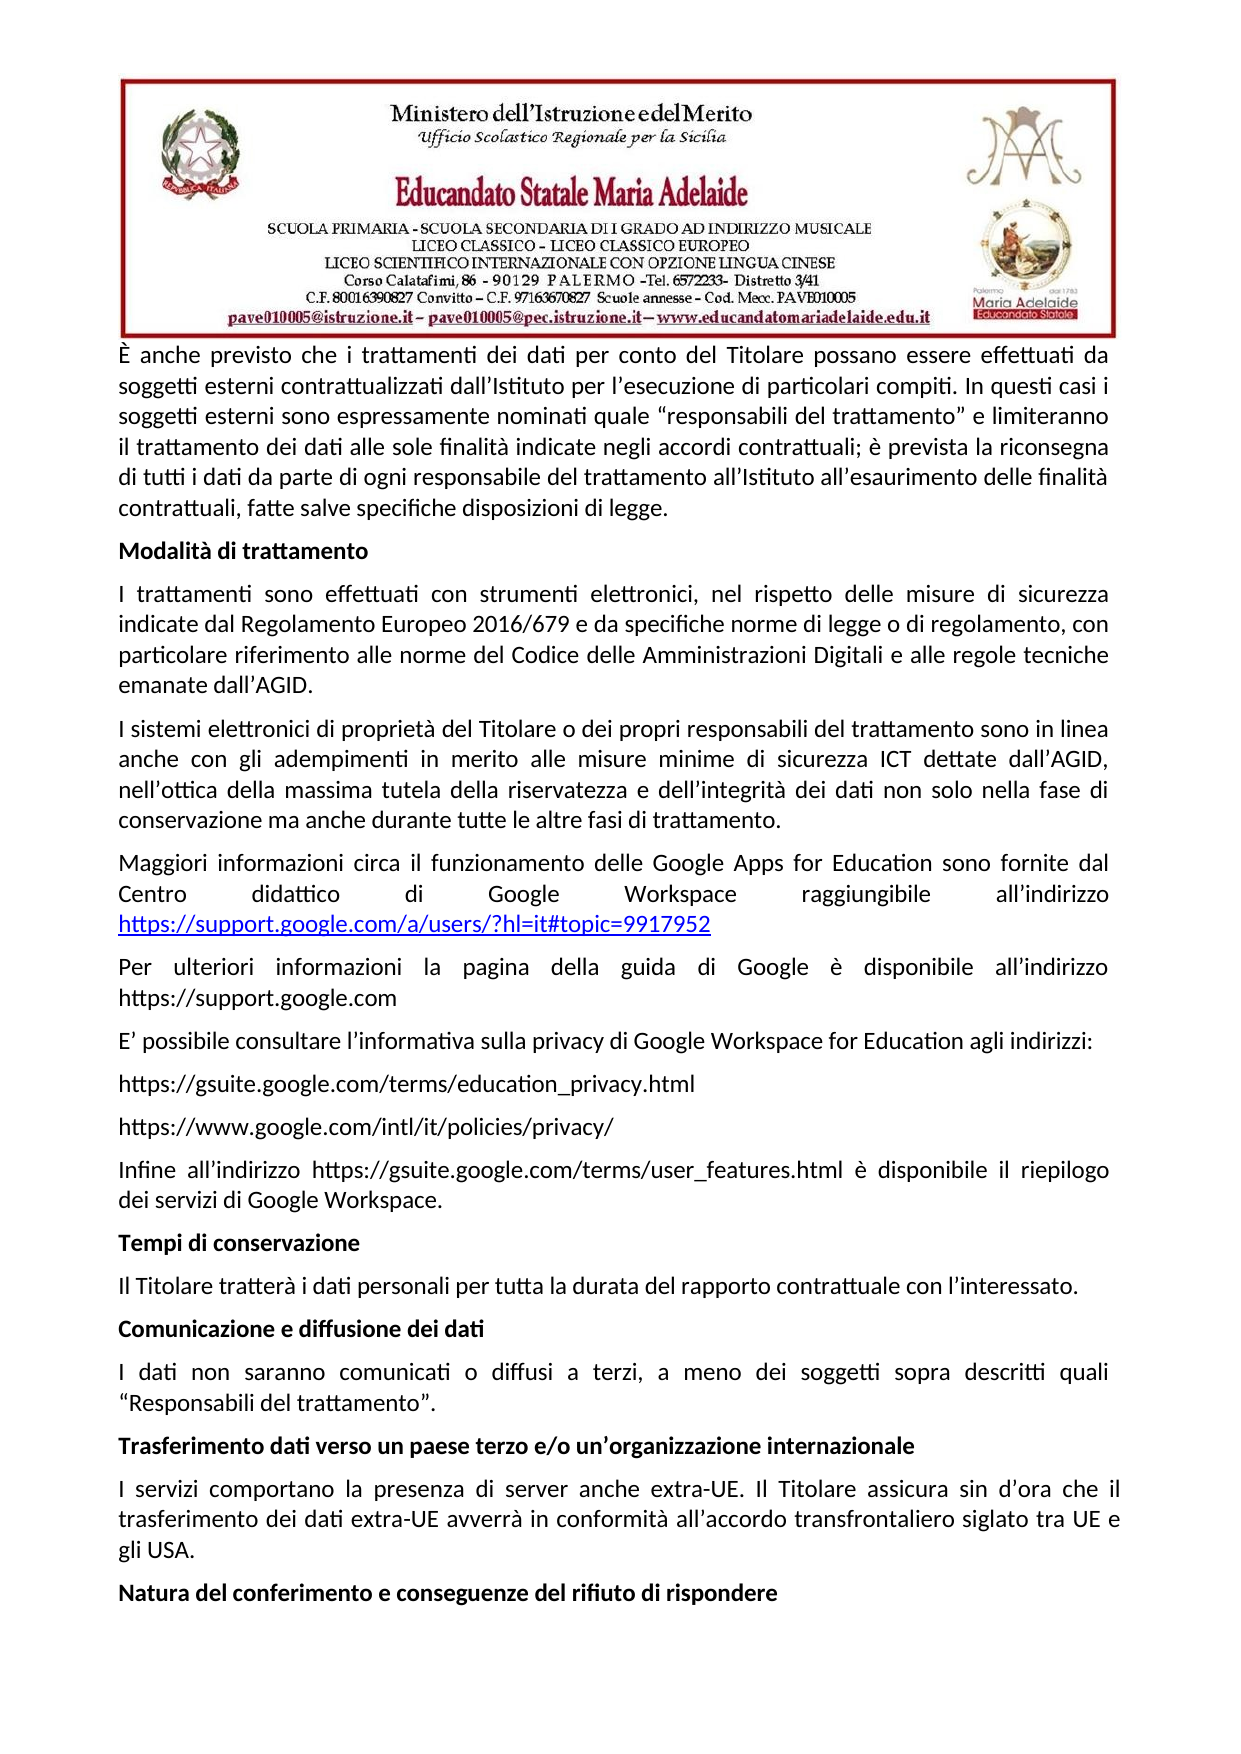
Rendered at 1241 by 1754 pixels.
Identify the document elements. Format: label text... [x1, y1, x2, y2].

text https://www.google.com/intl/it/policies/privacy/ [118, 1111, 1110, 1141]
text I dati non saranno comunicati o diffusi a terzi, a meno dei soggetti sopra descritti quali “Responsabili del trattamento”. [118, 1357, 1110, 1418]
text Tempi di conservazione [118, 1227, 1110, 1258]
text Comunicazione e diffusione dei dati [118, 1313, 1110, 1344]
text Maggiori informazioni circa il funzionamento delle Google Apps for Education sono fornite dal Centro didattico di Google Workspace raggiungibile all’indirizzo https://support.google.com/a/users/?hl=it#topic=9917952 [118, 847, 1110, 939]
text Modalità di trattamento [118, 535, 1110, 566]
text Il Titolare tratterà i dati personali per tutta la durata del rapporto contrattuale con l’interessato. [118, 1271, 1110, 1301]
text I servizi comportano la presenza di server anche extra-UE. Il Titolare assicura sin d’ora che il trasferimento dei dati extra-UE avverrà in conformità all’accordo transfrontaliero siglato tra UE e gli USA. [118, 1473, 1122, 1565]
text Per ulteriori informazioni la pagina della guida di Google è disponibile all’indirizzo https://support.google.com [118, 951, 1110, 1012]
text Infine all’indirizzo https://gsuite.google.com/terms/user_features.html è disponibile il riepilogo dei servizi di Google Workspace. [118, 1154, 1110, 1215]
picture [118, 73, 1122, 340]
text E’ possibile consultare l’informativa sulla privacy di Google Workspace for Education agli indirizzi: [118, 1025, 1110, 1055]
text I trattamenti sono effettuati con strumenti elettronici, nel rispetto delle misure di sicurezza indicate dal Regolamento Europeo 2016/679 e da specifiche norme di legge o di regolamento, con particolare riferimento alle norme del Codice delle Amministrazioni Digitali e alle regole tecniche emanate dall’AGID. [118, 578, 1110, 700]
text I sistemi elettronici di proprietà del Titolare o dei propri responsabili del trattamento sono in linea anche con gli adempimenti in merito alle misure minime di sicurezza ICT dettate dall’AGID, nell’ottica della massima tutela della riservatezza e dell’integrità dei dati non solo nella fase di conservazione ma anche durante tutte le altre fasi di trattamento. [118, 713, 1110, 835]
text Natura del conferimento e conseguenze del rifiuto di rispondere [118, 1577, 1110, 1608]
text Trasferimento dati verso un paese terzo e/o un’organizzazione internazionale [118, 1430, 1110, 1461]
text È anche previsto che i trattamenti dei dati per conto del Titolare possano essere effettuati da soggetti esterni contrattualizzati dall’Istituto per l’esecuzione di particolari compiti. In questi casi i soggetti esterni sono espressamente nominati quale “responsabili del trattamento” e limiteranno il trattamento dei dati alle sole finalità indicate negli accordi contrattuali; è prevista la riconsegna di tutti i dati da parte di ogni responsabile del trattamento all’Istituto all’esaurimento delle finalità contrattuali, fatte salve specifiche disposizioni di legge. [118, 340, 1110, 523]
text https://gsuite.google.com/terms/education_privacy.html [118, 1068, 1110, 1098]
